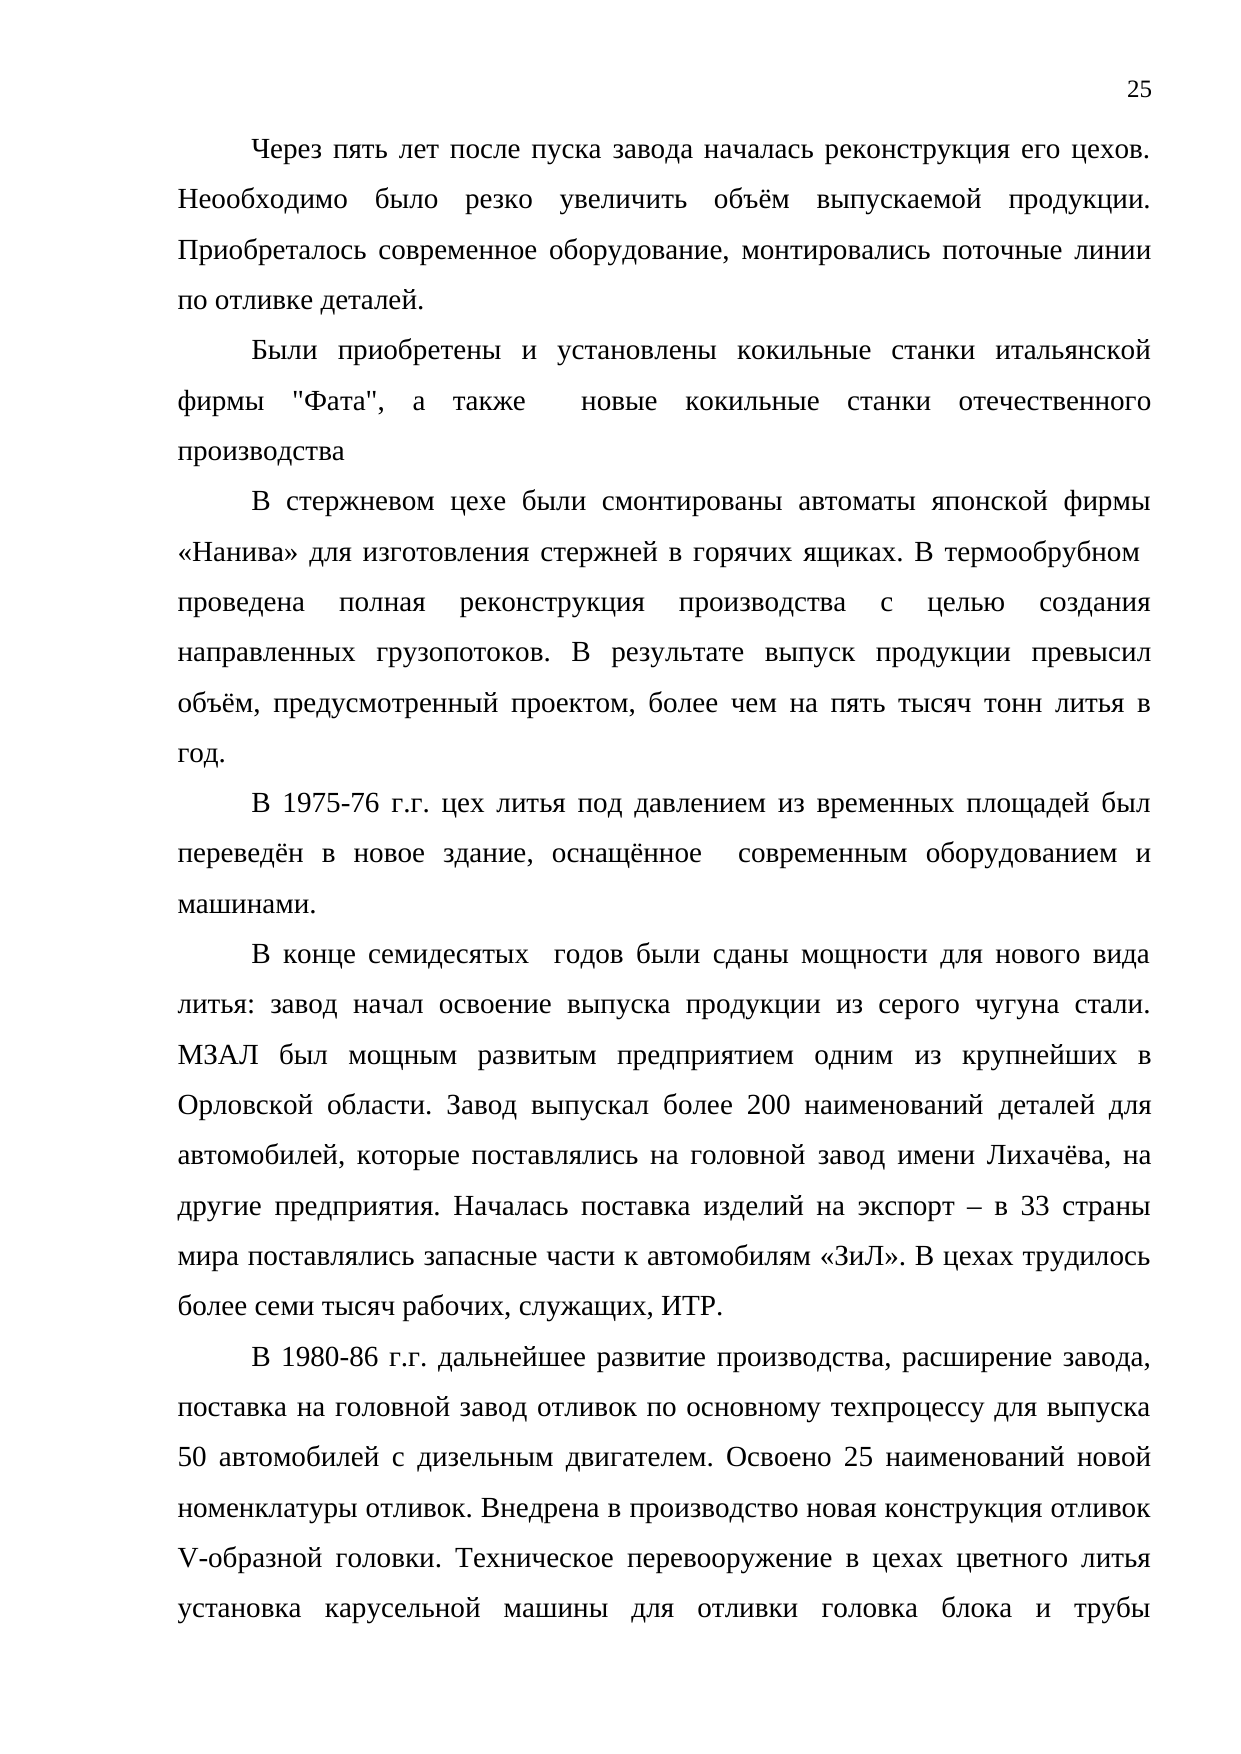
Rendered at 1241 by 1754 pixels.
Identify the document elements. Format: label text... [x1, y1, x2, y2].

text В конце семидесятых годов были сданы мощности для нового вида литья: завод начал освоение выпуска продукции из серого чугуна стали. МЗАЛ был мощным развитым предприятием одним из крупнейших в Орловской области. Завод выпускал более 200 наименований деталей для автомобилей, которые поставлялись на головной завод имени Лихачёва, на другие предприятия. Началась поставка изделий на экспорт – в 33 страны мира поставлялись запасные части к автомобилям «ЗиЛ». В цехах трудилось более семи тысяч рабочих, служащих, ИТР. [177, 936, 1152, 1322]
text В стержневом цехе были смонтированы автоматы японской фирмы «Нан ива» для изготовления стержней в горячих ящиках. В термообрубном проведена полная реконструкция производства с целью создания направленных грузопотоков. В результате выпуск продукции превысил объём, предусмотренный проектом, более чем на пять тысяч тонн литья в год. [177, 483, 1152, 768]
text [177, 1339, 1152, 1624]
text Через пять лет после пуска завода началась реконструкция его цехов. Неообходимо было резко увеличить объём выпускаемой продукции. Приобреталось современное оборудование, монтировались поточные линии по отливке деталей. [177, 131, 1152, 316]
text Были приобре тены и установлены кокильные станки итальянской фирмы "Фата", а также новые кокильные станки отечественного производства [177, 332, 1152, 467]
text В 1975-.г. цех литья под давлением из временных площадей был переведён в новое здание, оснащённое современным оборудованием и машинами. [177, 785, 1152, 919]
